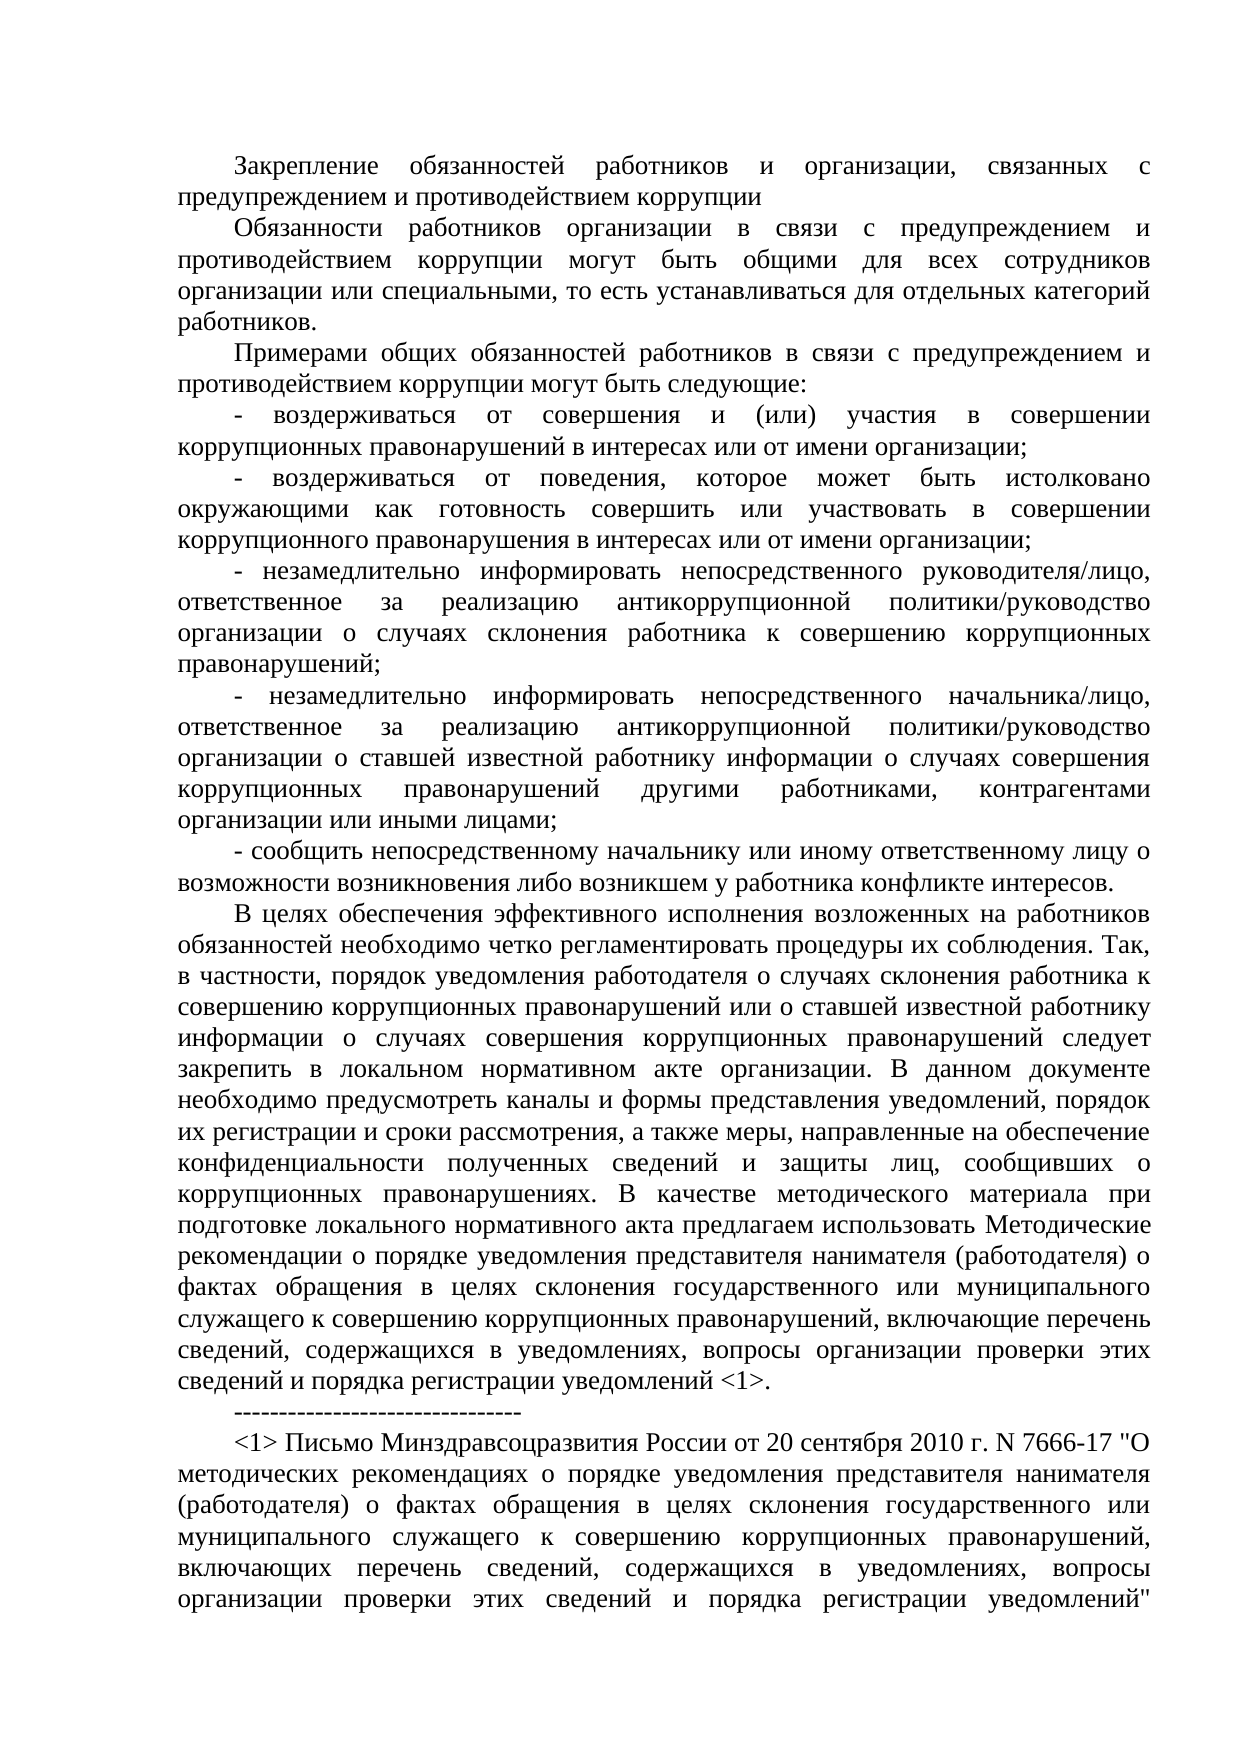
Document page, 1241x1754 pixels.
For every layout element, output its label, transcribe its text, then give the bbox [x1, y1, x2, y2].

text Обязанности работников организации в связи с предупреждением и противодействием коррупции могут быть общими для всех сотрудников организации или специальными, то есть устанавливаться для отдельных категорий работников. [177, 212, 1152, 336]
text - сообщить непосредственному начальнику или иному ответственному лицу о возможности возникновения либо возникшем у работника конфликте интересов. [177, 834, 1152, 897]
text В целях обеспечения эффективного исполнения возложенных на работников обязанностей необходимо четко регламентировать процедуры их соблюдения. Так, в частности, порядок уведомления работодателя о случаях склонения работника к совершению коррупционных правонарушений или о ставшей известной работнику информации о случаях совершения коррупционных правонарушений следует закрепить в локальном нормативном акте организации. В данном документе необходимо предусмотреть каналы и формы представления уведомлений, порядок их регистрации и сроки рассмотрения, а также меры, направленные на обеспечение конфиденциальности полученных сведений и защиты лиц, сообщивших о коррупционных правонарушениях. В качестве методического материала при подготовке локального нормативного акта предлагаем использовать Методические рекомендации о порядке уведомления представителя нанимателя (работодателя) о фактах обращения в целях склонения государственного или муниципального служащего к совершению коррупционных правонарушений, включающие перечень сведений, содержащихся в уведомлениях, вопросы организации проверки этих сведений и порядка регистрации уведомлений <1>. [177, 897, 1152, 1395]
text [177, 1426, 1152, 1613]
text - воздерживаться от поведения, которое может быть истолковано окружающими как готовность совершить или участвовать в совершении коррупционного правонарушения в интересах или от имени организации; [177, 461, 1152, 554]
text -------------------------------- [177, 1395, 1152, 1426]
text Закрепление обязанностей работников и организации, связанных с предупреждением и противодействием коррупции [177, 149, 1152, 212]
text Примерами общих обязанностей работников в связи с предупреждением и противодействием коррупции могут быть следующие: [177, 336, 1152, 398]
text - незамедлительно информировать непосредственного руководителя/лицо, ответственное за реализацию антикоррупционной политики/руководство организации о случаях склонения работника к совершению коррупционных правонарушений; [177, 554, 1152, 679]
text - воздерживаться от совершения и (или) участия в совершении коррупционных правонарушений в интересах или от имени организации; [177, 398, 1152, 461]
text - незамедлительно информировать непосредственного начальника/лицо, ответственное за реализацию антикоррупционной политики/руководство организации о ставшей известной работнику информации о случаях совершения коррупционных правонарушений другими работниками, контрагентами организации или иными лицами; [177, 679, 1152, 834]
